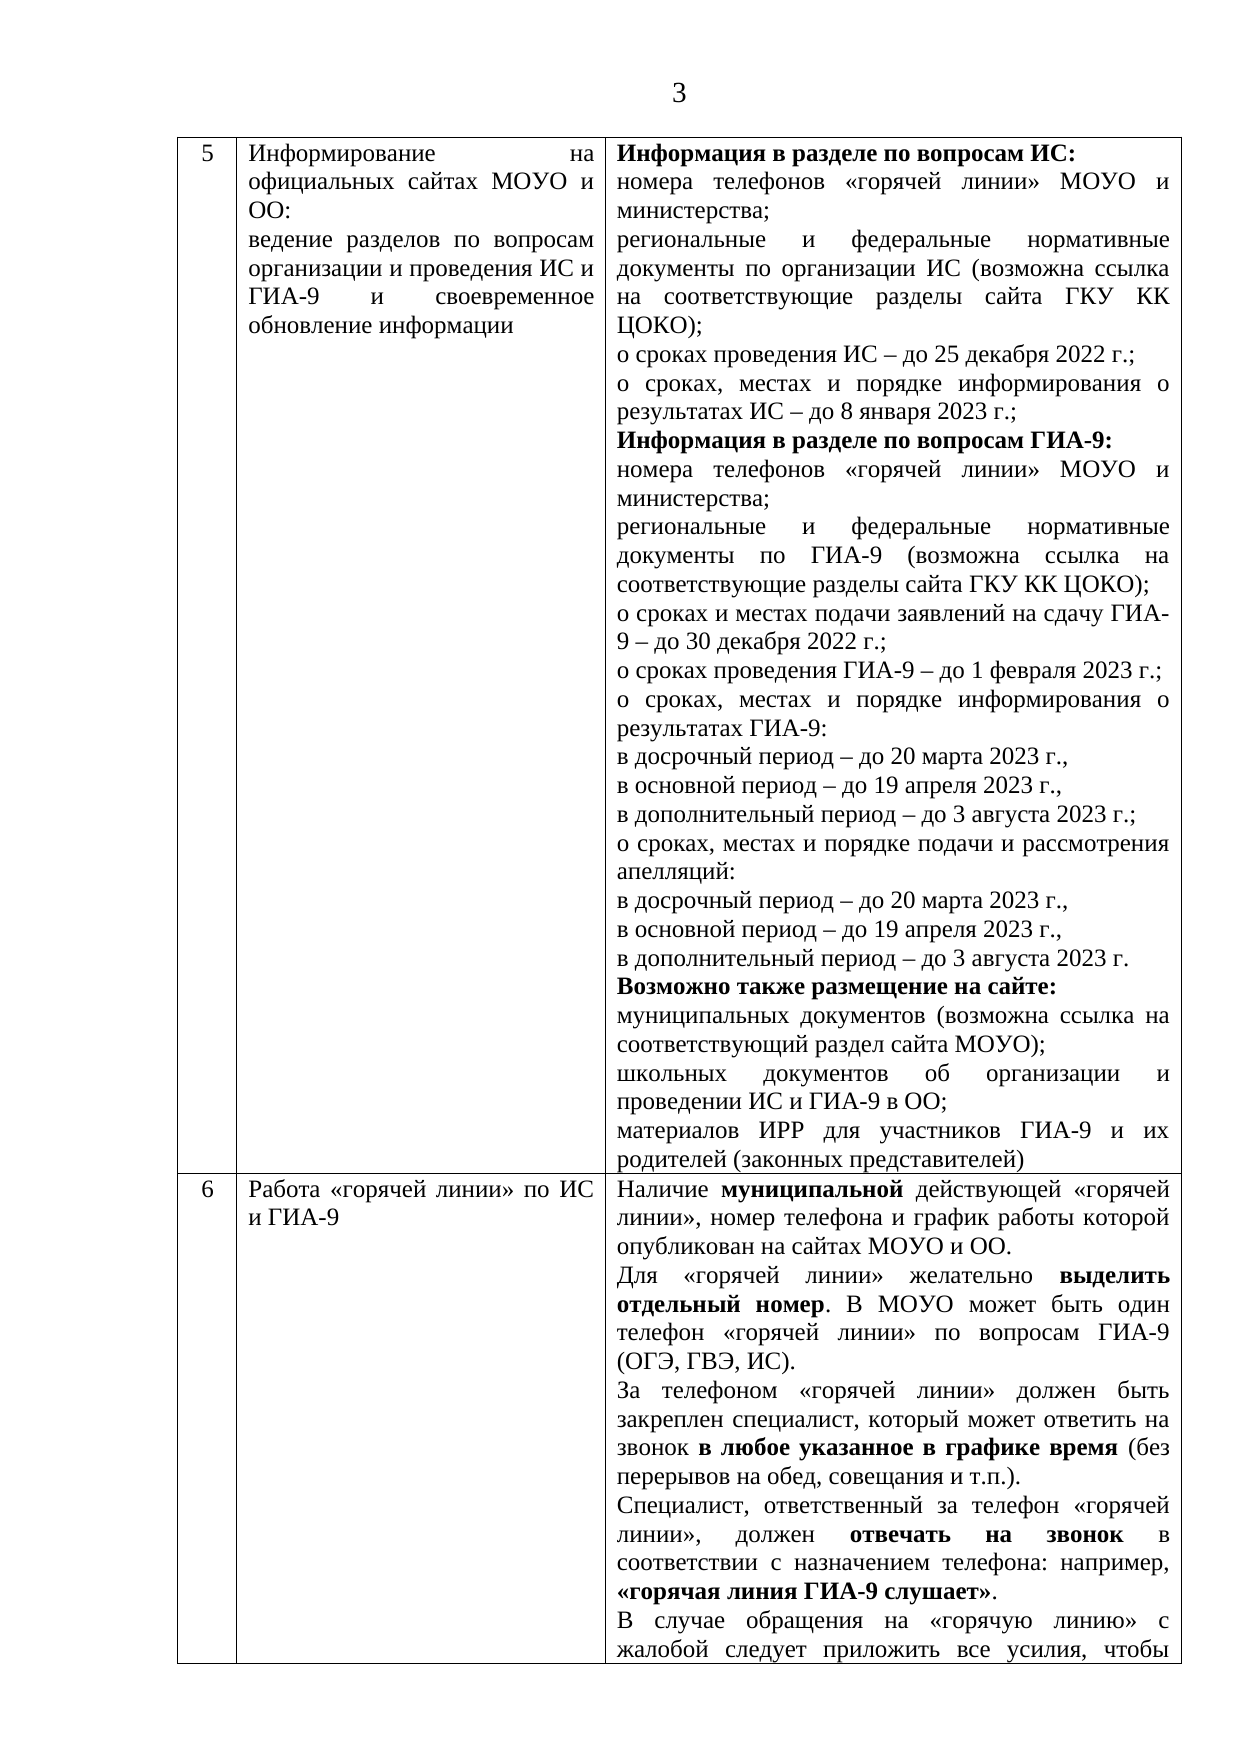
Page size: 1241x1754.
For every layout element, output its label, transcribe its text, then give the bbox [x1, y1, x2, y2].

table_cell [606, 1174, 1181, 1662]
table_cell 5 [178, 138, 236, 1173]
table_cell Информирование на официальных сайтах МОУО и ОО: ведение разделов по вопросам организации и проведения ИС и ГИА-9 и своевременное обновление информации [237, 138, 605, 1173]
table_cell Информация в разделе по вопросам ИС: номера телефонов «горячей линии» МОУО и министерства; региональные и федеральные нормативные документы по организации ИС (возможна ссылка на соответствующие разделы сайта ГКУ КК ЦОКО); о сроках проведения ИС – до 25 декабря 2022 г.; о сроках, местах и порядке информирования о результатах ИС – до 8 января 2023 г.; Информация в разделе по вопросам ГИА-9: номера телефонов «горячей линии» МОУО и министерства; региональные и федеральные нормативные документы по ГИА-9 (возможна ссылка на соответствующие разделы сайта ГКУ КК ЦОКО); о сроках и местах подачи заявлений на сдачу ГИА-9 – до 30 декабря 2022 г.; о сроках проведения ГИА-9 – до 1 февраля 2023 г.; о сроках, местах и порядке информирования о результатах ГИА-9: в досрочный период – до 20 марта 2023 г., в основной период – до 19 апреля 2023 г., в дополнительный период – до 3 августа 2023 г.; о сроках, местах и порядке подачи и рассмотрения апелляций: в досрочный период – до 20 марта 2023 г., в основной период – до 19 апреля 2023 г., в дополнительный период – до 3 августа 2023 г. Возможно также размещение на сайте: муниципальных документов (возможна ссылка на соответствующий раздел сайта МОУО); школьных документов об организации и проведении ИС и ГИА-9 в ОО; материалов ИРР для участников ГИА-9 и их родителей (законных представителей) [606, 138, 1181, 1173]
table_cell 6 [178, 1174, 236, 1662]
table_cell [237, 1174, 605, 1662]
